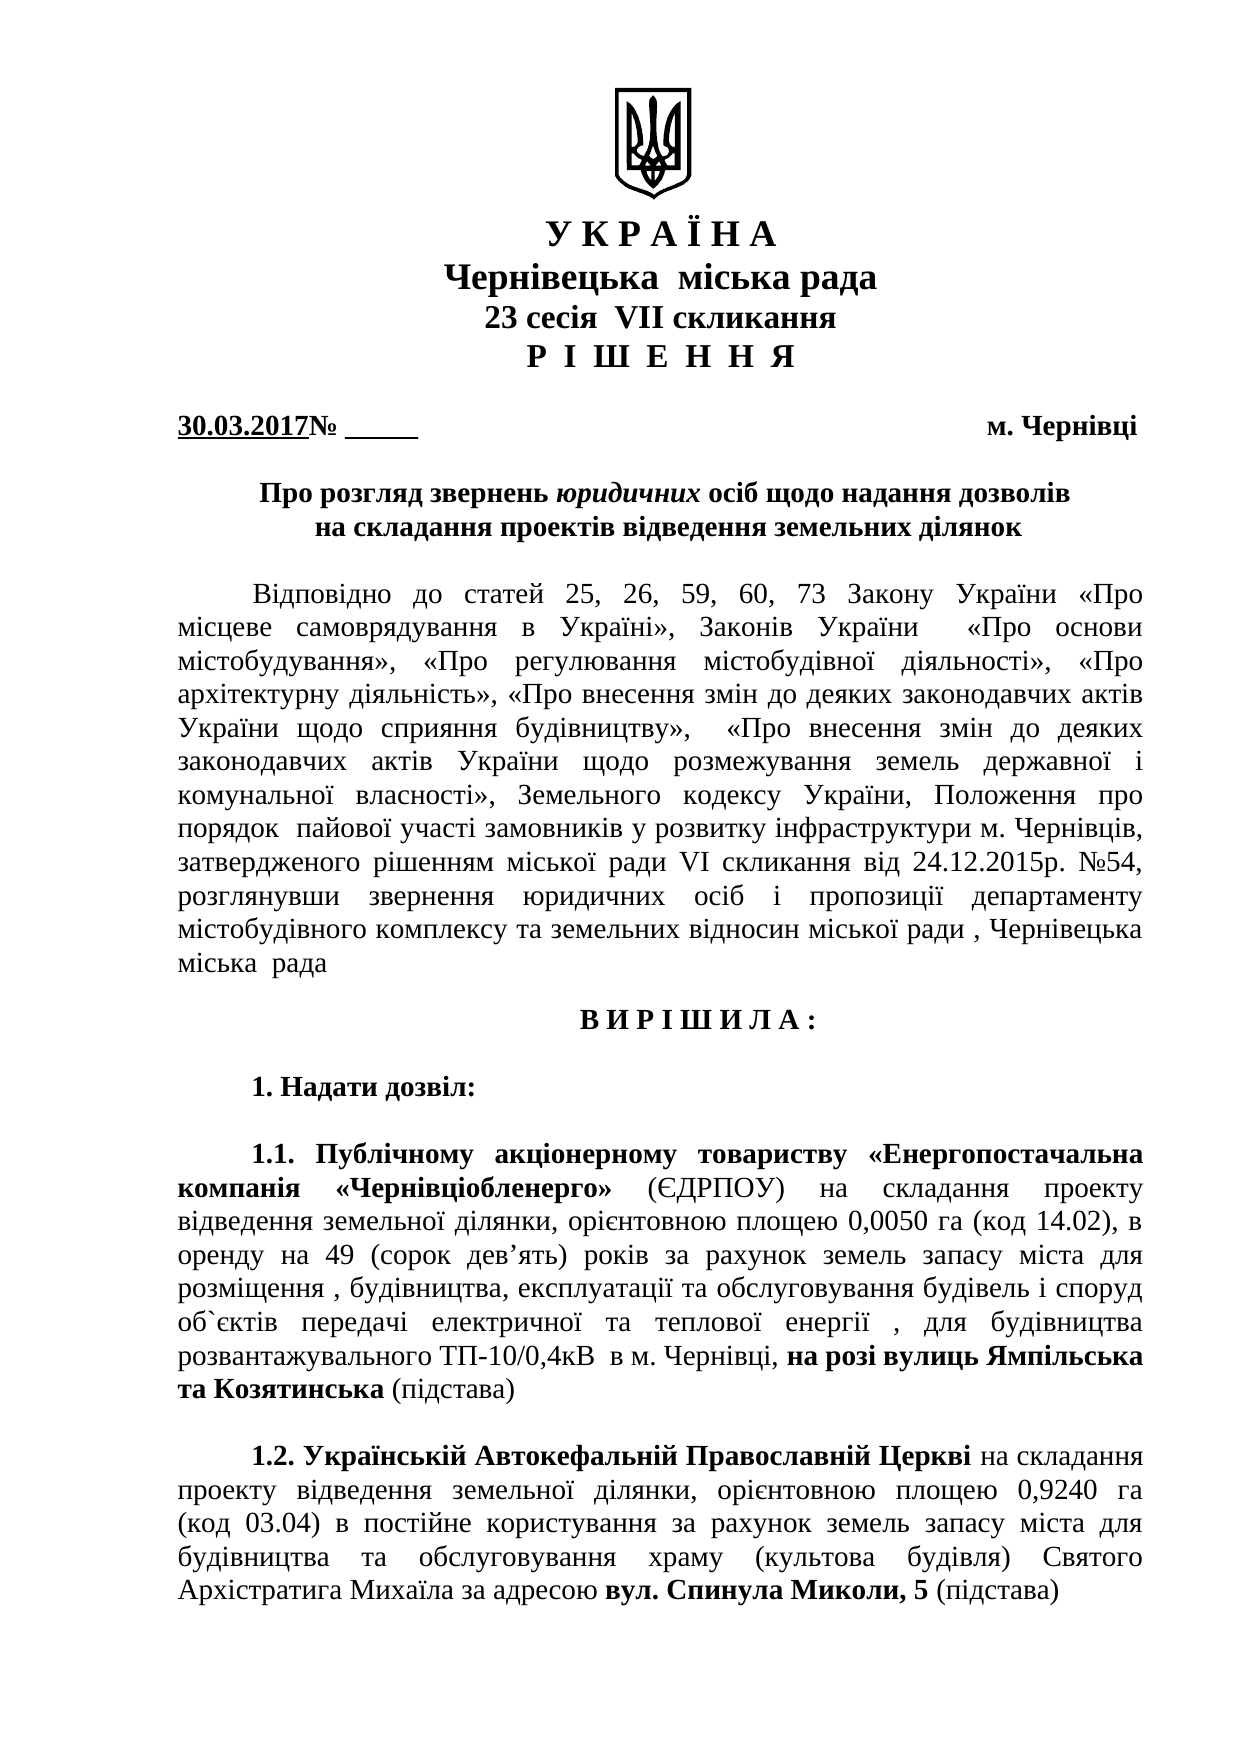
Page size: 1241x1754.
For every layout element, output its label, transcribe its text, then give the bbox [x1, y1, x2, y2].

table_header Про розгляд звернень юридичних осіб щодо надання дозволів на складання проектів відведення земельних ділянок [177, 475, 1152, 576]
text Чернівецька міська рада [177, 255, 1144, 298]
text В И Р І Ш И Л А : [177, 1002, 1144, 1036]
text 30.03.2017№ _____ м. Чернівці [177, 408, 1144, 442]
text Відповідно до статей 25, 26, 59, 60, 73 Закону України «Про місцеве самоврядування в Україні», Законів України «Про основи містобудування», «Про регулювання містобудівної діяльності», «Про архітектурну діяльність», «Про внесення змін до деяких законодавчих актів України щодо сприяння будівництву», «Про внесення змін до деяких законодавчих актів України щодо розмежування земель державної і комунальної власності», Земельного кодексу України, Положення про порядок пайової участі замовників у розвитку інфраструктури м. Чернівців, затвердженого рішенням міської ради VI скликання від 24.12.2015р. №54, розглянувши звернення юридичних осіб і пропозиції департаменту містобудівного комплексу та земельних відносин міської ради , Чернівецька міська рада [177, 576, 1144, 978]
text 23 сесія VІІ скликання [177, 298, 1144, 336]
text 1.2. Українській Автокефальній Православній Церкві на складання проекту відведення земельної ділянки, орієнтовною площею 0,9240 га (код 03.04) в постійне користування за рахунок земель запасу міста для будівництва та обслуговування храму (культова будівля) Святого Архістратига Михаїла за адресою вул. Спинула Миколи, 5 (підстава) [177, 1438, 1144, 1606]
text 1. Надати дозвіл: [177, 1069, 1144, 1103]
text 1.1. Публічному акціонерному товариству «Енергопостачальна компанія «Чернівціобленерго» (ЄДРПОУ) на складання проекту відведення земельної ділянки, орієнтовною площею 0,0050 га (код 14.02), в оренду на 49 (сорок дев’ять) років за рахунок земель запасу міста для розміщення , будівництва, експлуатації та обслуговування будівель і споруд об`єктів передачі електричної та теплової енергії , для будівництва розвантажувального ТП-10/0,4кВ в м. Чернівці, на розі вулиць Ямпільська та Козятинська (підстава) [177, 1136, 1144, 1405]
subtitle Р І Ш Е Н Н Я [177, 336, 1144, 374]
text У К Р А Ї Н А [177, 212, 1144, 255]
